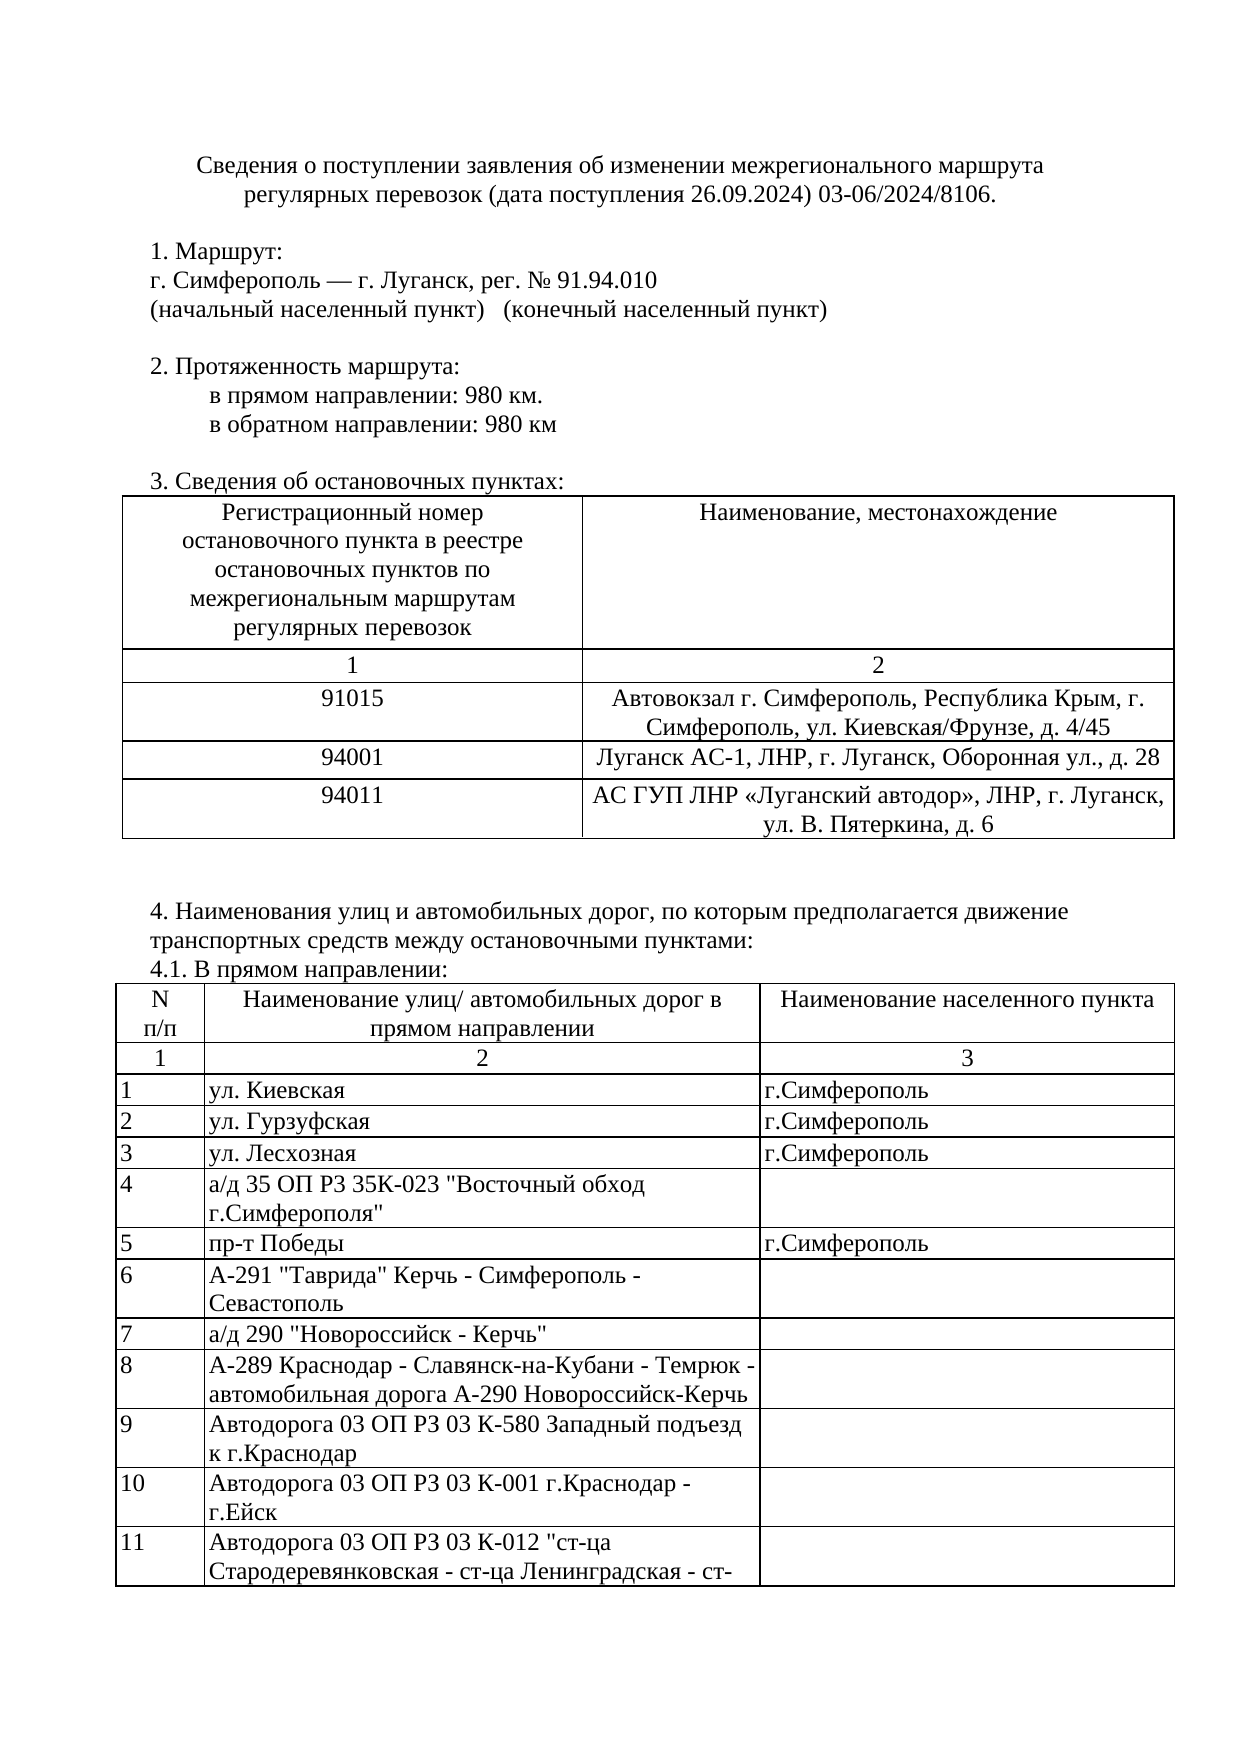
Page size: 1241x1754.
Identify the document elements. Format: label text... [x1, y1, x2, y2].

table_cell Автодорога 03 ОП РЗ 03 К-001 г.Краснодар - г.Ейск [205, 1468, 759, 1526]
table_cell 11 [117, 1527, 204, 1585]
text г. Симферополь — г. Луганск, рег. № 91.94.010 [150, 265, 1090, 294]
text в прямом направлении: 980 км. [150, 380, 1090, 409]
table_cell 1 [123, 650, 582, 681]
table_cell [205, 1527, 759, 1585]
text 2. Протяженность маршрута: [150, 351, 1090, 380]
text в обратном направлении: 980 км [150, 409, 1090, 437]
table_cell 2 [583, 650, 1173, 681]
table_header Наименование улиц/ автомобильных дорог в прямом направлении [205, 984, 759, 1042]
table_cell [761, 1527, 1174, 1585]
table_cell 7 [117, 1319, 204, 1349]
table_cell 6 [117, 1260, 204, 1317]
table_cell г.Симферополь [761, 1138, 1174, 1168]
table_cell 5 [117, 1228, 204, 1258]
table_cell Луганск АС-1, ЛНР, г. Луганск, Оборонная ул., д. 28 [583, 742, 1173, 778]
table_cell пр-т Победы [205, 1228, 759, 1258]
table_cell 8 [117, 1350, 204, 1408]
table_cell [761, 1350, 1174, 1408]
table_cell АС ГУП ЛНР «Луганский автодор», ЛНР, г. Луганск, ул. В. Пятеркина, д. 6 [583, 780, 1173, 837]
table_cell 2 [117, 1106, 204, 1136]
table_header Наименование населенного пункта [761, 984, 1174, 1042]
table_cell 1 [117, 1075, 204, 1105]
table_cell ул. Киевская [205, 1075, 759, 1105]
table_cell 94011 [123, 780, 582, 837]
table_cell г.Симферополь [761, 1228, 1174, 1258]
table_cell 10 [117, 1468, 204, 1526]
table_cell [761, 1319, 1174, 1349]
table_header Наименование, местонахождение [583, 497, 1173, 648]
table_cell [761, 1468, 1174, 1526]
table_cell ул. Гурзуфская [205, 1106, 759, 1136]
table_cell А-291 "Таврида" Керчь - Симферополь - Севастополь [205, 1260, 759, 1317]
table_cell 3 [117, 1138, 204, 1168]
table_cell 2 [205, 1043, 759, 1073]
text 3. Сведения об остановочных пунктах: [150, 466, 1090, 495]
text 1. Маршрут: [150, 236, 1090, 265]
table_header Регистрационный номер остановочного пункта в реестре остановочных пунктов по межрегиональным маршрутам регулярных перевозок [123, 497, 582, 648]
table_cell [761, 1260, 1174, 1317]
text Сведения о поступлении заявления об изменении межрегионального маршрута регулярных перевозок (дата поступления 26.09.2024) 03-06/2024/8106. [150, 150, 1090, 207]
text 4. Наименования улиц и автомобильных дорог, по которым предполагается движение транспортных средств между остановочными пунктами: [150, 896, 1090, 954]
table_cell 3 [761, 1043, 1174, 1073]
table_cell а/д 290 "Новороссийск - Керчь" [205, 1319, 759, 1349]
table_cell г.Симферополь [761, 1106, 1174, 1136]
table_cell ул. Лесхозная [205, 1138, 759, 1168]
table_cell А-289 Краснодар - Славянск-на-Кубани - Темрюк - автомобильная дорога А-290 Новороссийск-Керчь [205, 1350, 759, 1408]
table_cell [761, 1409, 1174, 1467]
text (начальный населенный пункт) (конечный населенный пункт) [150, 294, 1090, 322]
text 4.1. В прямом направлении: [150, 954, 1090, 983]
table_cell 9 [117, 1409, 204, 1467]
table_cell Автодорога 03 ОП РЗ 03 К-580 Западный подъезд к г.Краснодар [205, 1409, 759, 1467]
table_cell 1 [117, 1043, 204, 1073]
table_cell а/д 35 ОП Р3 35К-023 "Восточный обход г.Симферополя" [205, 1169, 759, 1227]
table_cell [761, 1169, 1174, 1227]
table_cell 91015 [123, 683, 582, 740]
table_cell 94001 [123, 742, 582, 778]
table_cell 4 [117, 1169, 204, 1227]
table_cell Автовокзал г. Симферополь, Республика Крым, г. Симферополь, ул. Киевская/Фрунзе, д. 4/45 [583, 683, 1173, 740]
table_cell г.Симферополь [761, 1075, 1174, 1105]
table_header N п/п [117, 984, 204, 1042]
